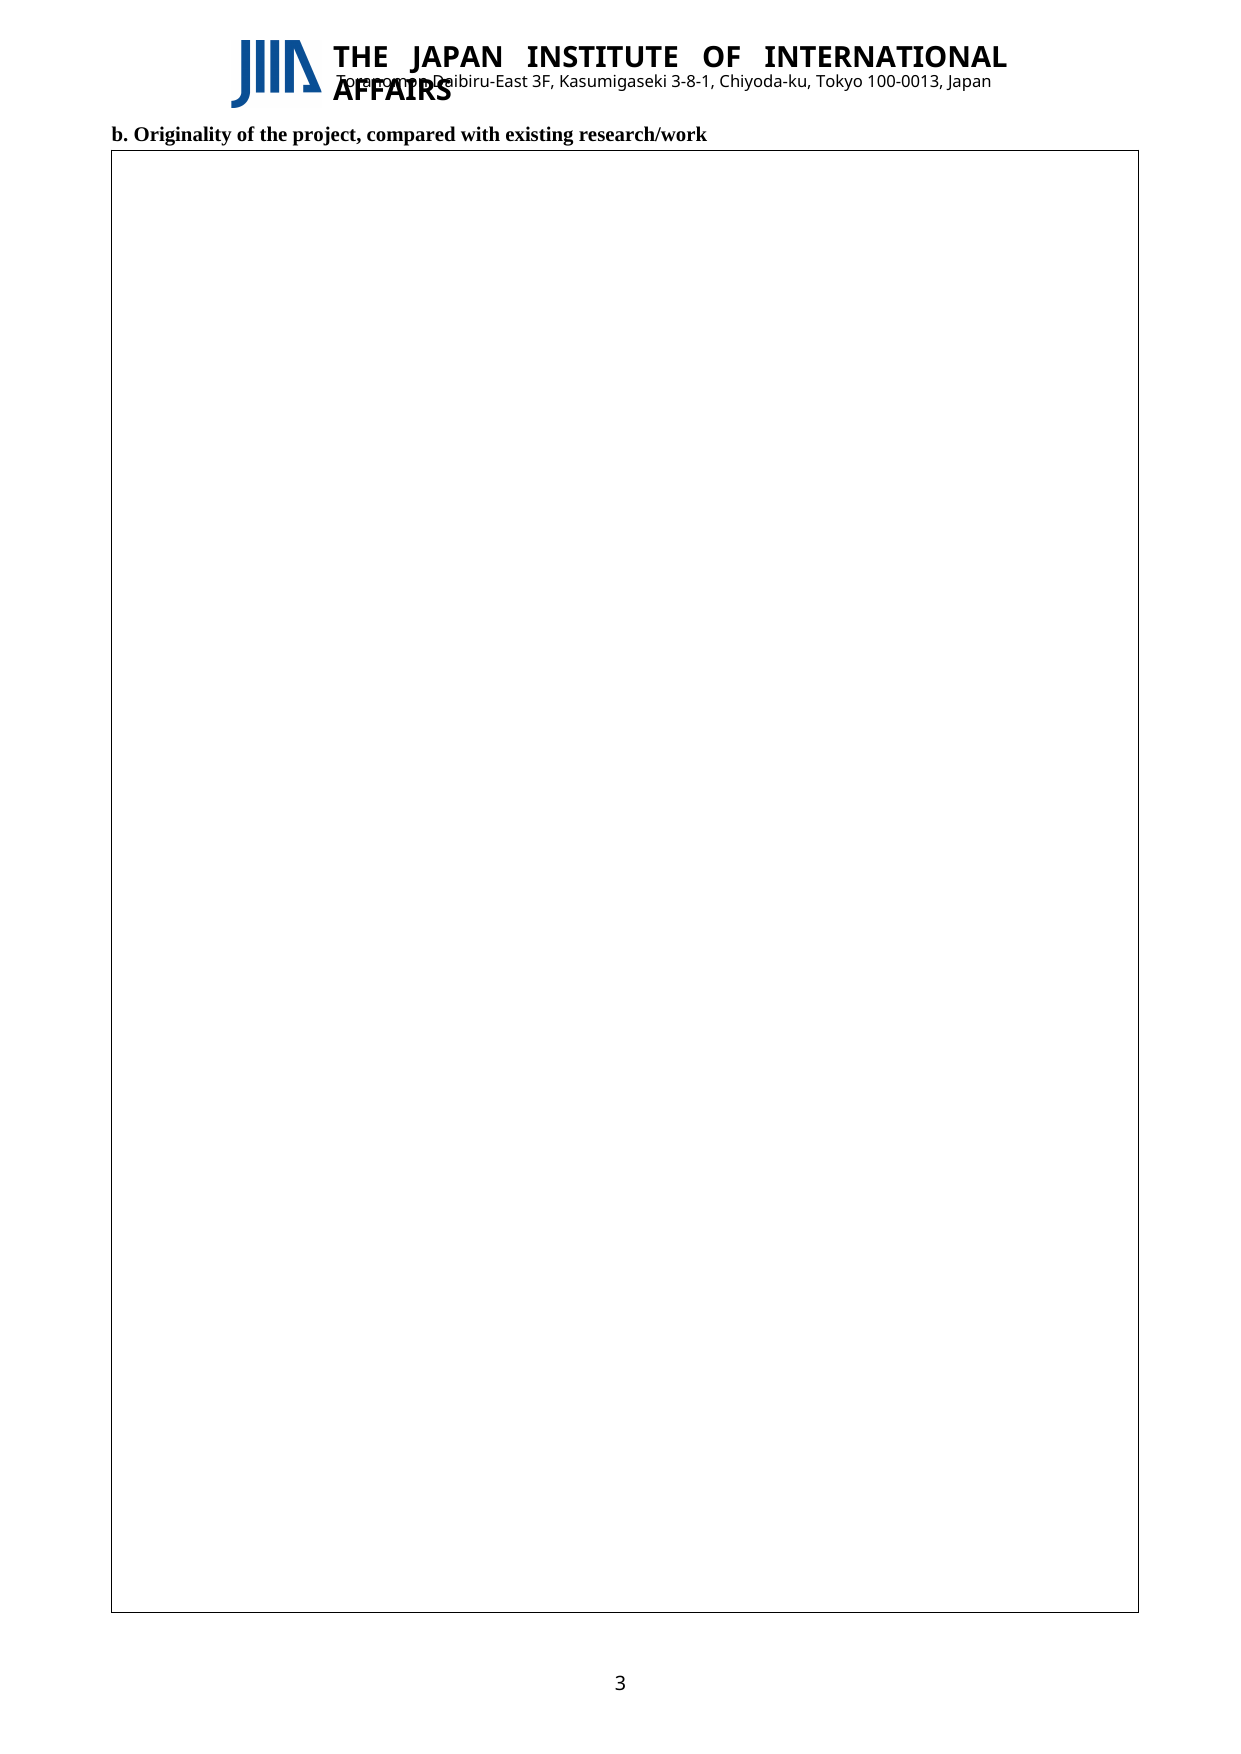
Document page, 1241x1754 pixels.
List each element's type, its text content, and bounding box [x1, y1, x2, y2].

text b. Originality of the project, compared with existing research/work [111, 119, 1129, 149]
picture [231, 40, 322, 108]
table_header [112, 151, 1138, 1612]
